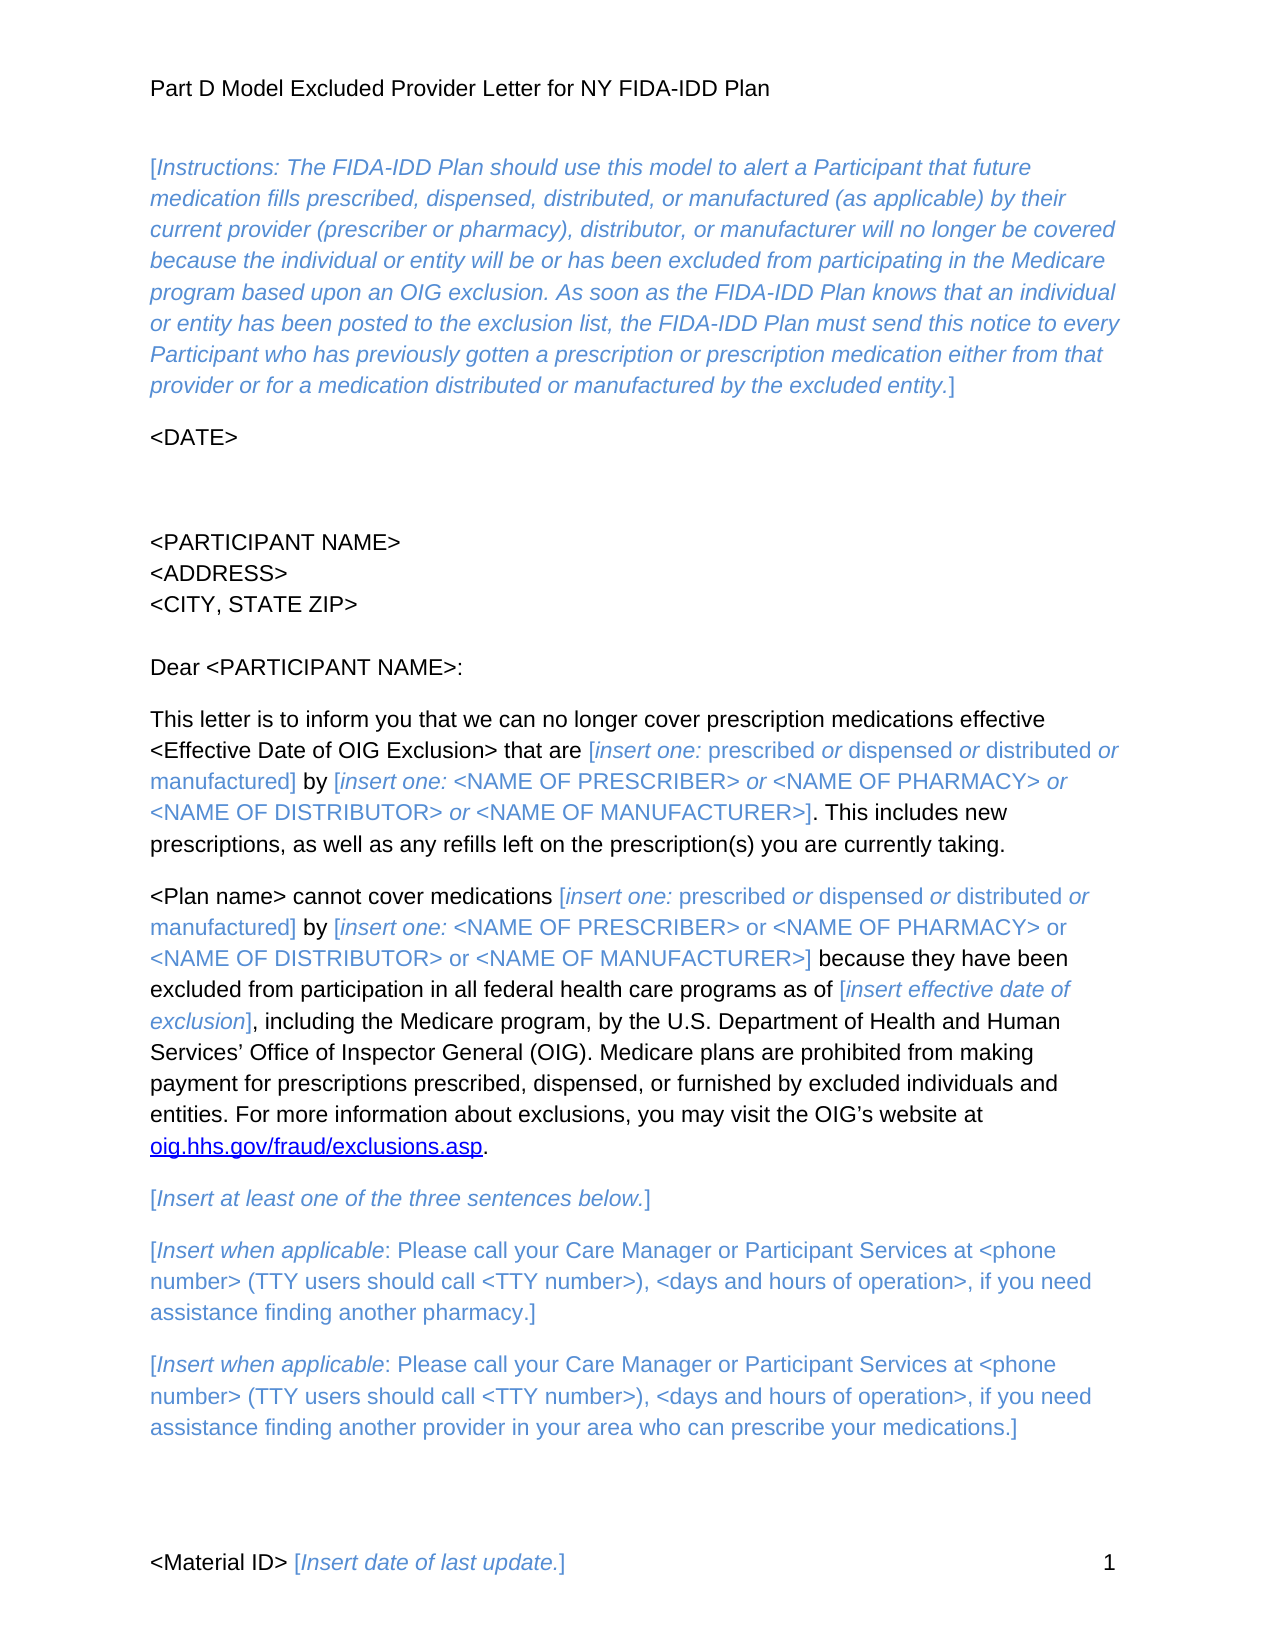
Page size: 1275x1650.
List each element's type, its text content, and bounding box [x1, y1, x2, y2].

text [Insert at least one of the three sentences below.] [150, 1181, 1125, 1212]
text Dear <PARTICIPANT NAME>: [150, 650, 1125, 681]
text <CITY, STATE ZIP> [150, 587, 1125, 619]
text <ADDRESS> [150, 556, 1125, 587]
text <PARTICIPANT NAME> [150, 525, 1125, 556]
text [Insert when applicable: Please call your Care Manager or Participant Services at <phone number> (TTY users should call <TTY number>), <days and hours of operation>, if you need assistance finding another pharmacy.] [150, 1233, 1125, 1327]
text <Plan name> cannot cover medications [insert one: prescribed or dispensed or distributed or manufactured] by [insert one: <NAME OF PRESCRIBER> or <NAME OF PHARMACY> or <NAME OF DISTRIBUTOR> or <NAME OF MANUFACTURER>] because they have been excluded from participation in all federal health care programs as of [insert effective date of exclusion], including the Medicare program, by the U.S. Department of Health and Human Services’ Office of Inspector General (OIG). Medicare plans are prohibited from making payment for prescriptions prescribed, dispensed, or furnished by excluded individuals and entities. For more information about exclusions, you may visit the OIG’s website at oig.hhs.gov/fraud/exclusions.asp. [150, 879, 1125, 1160]
text [Instructions: The FIDA-IDD Plan should use this model to alert a Participant that future medication fills prescribed, dispensed, distributed, or manufactured (as applicable) by their current provider (prescriber or pharmacy), distributor, or manufacturer will no longer be covered because the individual or entity will be or has been excluded from participating in the Medicare program based upon an OIG exclusion. As soon as the FIDA-IDD Plan knows that an individual or entity has been posted to the exclusion list, the FIDA-IDD Plan must send this notice to every Participant who has previously gotten a prescription or prescription medication either from that provider or for a medication distributed or manufactured by the excluded entity.] [150, 150, 1125, 400]
text [Insert when applicable: Please call your Care Manager or Participant Services at <phone number> (TTY users should call <TTY number>), <days and hours of operation>, if you need assistance finding another provider in your area who can prescribe your medications.] [150, 1348, 1125, 1442]
text This letter is to inform you that we can no longer cover prescription medications effective <Effective Date of OIG Exclusion> that are [insert one: prescribed or dispensed or distributed or manufactured] by [insert one: <NAME OF PRESCRIBER> or <NAME OF PHARMACY> or <NAME OF DISTRIBUTOR> or <NAME OF MANUFACTURER>]. This includes new prescriptions, as well as any refills left on the prescription(s) you are currently taking. [150, 702, 1125, 858]
text <DATE> [150, 421, 1125, 452]
